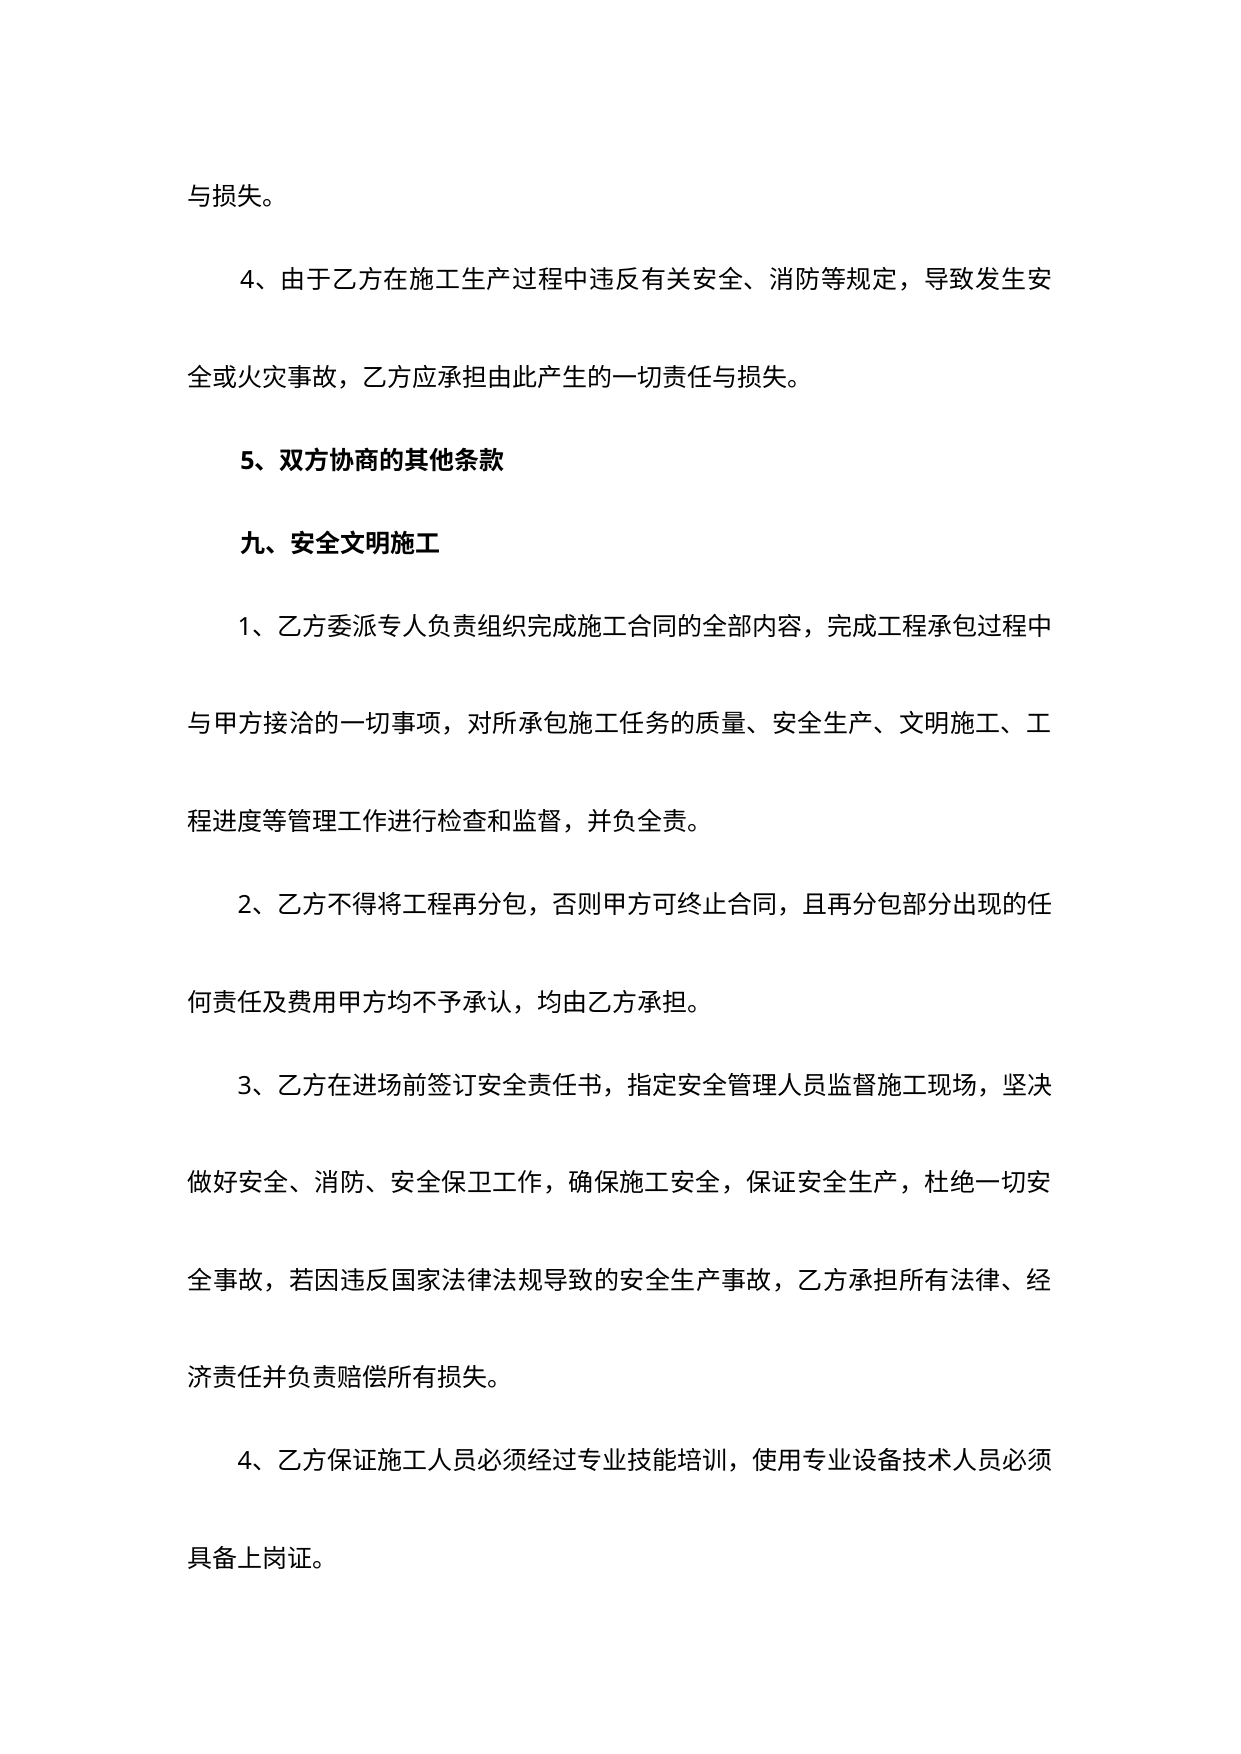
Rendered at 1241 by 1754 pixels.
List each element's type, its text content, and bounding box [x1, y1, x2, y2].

text 4、由于乙方在施工生产过程中违反有关安全、消防等规定，导致发生安全或火灾事故，乙方应承担由此产生的一切责任与损失。 [188, 245, 1053, 408]
text 2、乙方不得将工程再分包，否则甲方可终止合同，且再分包部分出现的任何责任及费用甲方均不予承认，均由乙方承担。 [187, 870, 1053, 1033]
text 3、乙方在进场前签订安全责任书，指定安全管理人员监督施工现场，坚决做好安全、消防、安全保卫工作，确保施工安全，保证安全生产，杜绝一切安全事故，若因违反国家法律法规导致的安全生产事故，乙方承担所有法律、经济责任并负责赔偿所有损失。 [187, 1051, 1053, 1408]
text 1、乙方委派专人负责组织完成施工合同的全部内容，完成工程承包过程中与甲方接洽的一切事项，对所承包施工任务的质量、安全生产、文明施工、工程进度等管理工作进行检查和监督，并负全责。 [187, 592, 1053, 852]
text 5、双方协商的其他条款 [188, 426, 1053, 491]
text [188, 162, 1053, 227]
text 九、安全文明施工 [188, 509, 1053, 574]
text 4、乙方保证施工人员必须经过专业技能培训，使用专业设备技术人员必须具备上岗证。 [187, 1426, 1053, 1589]
